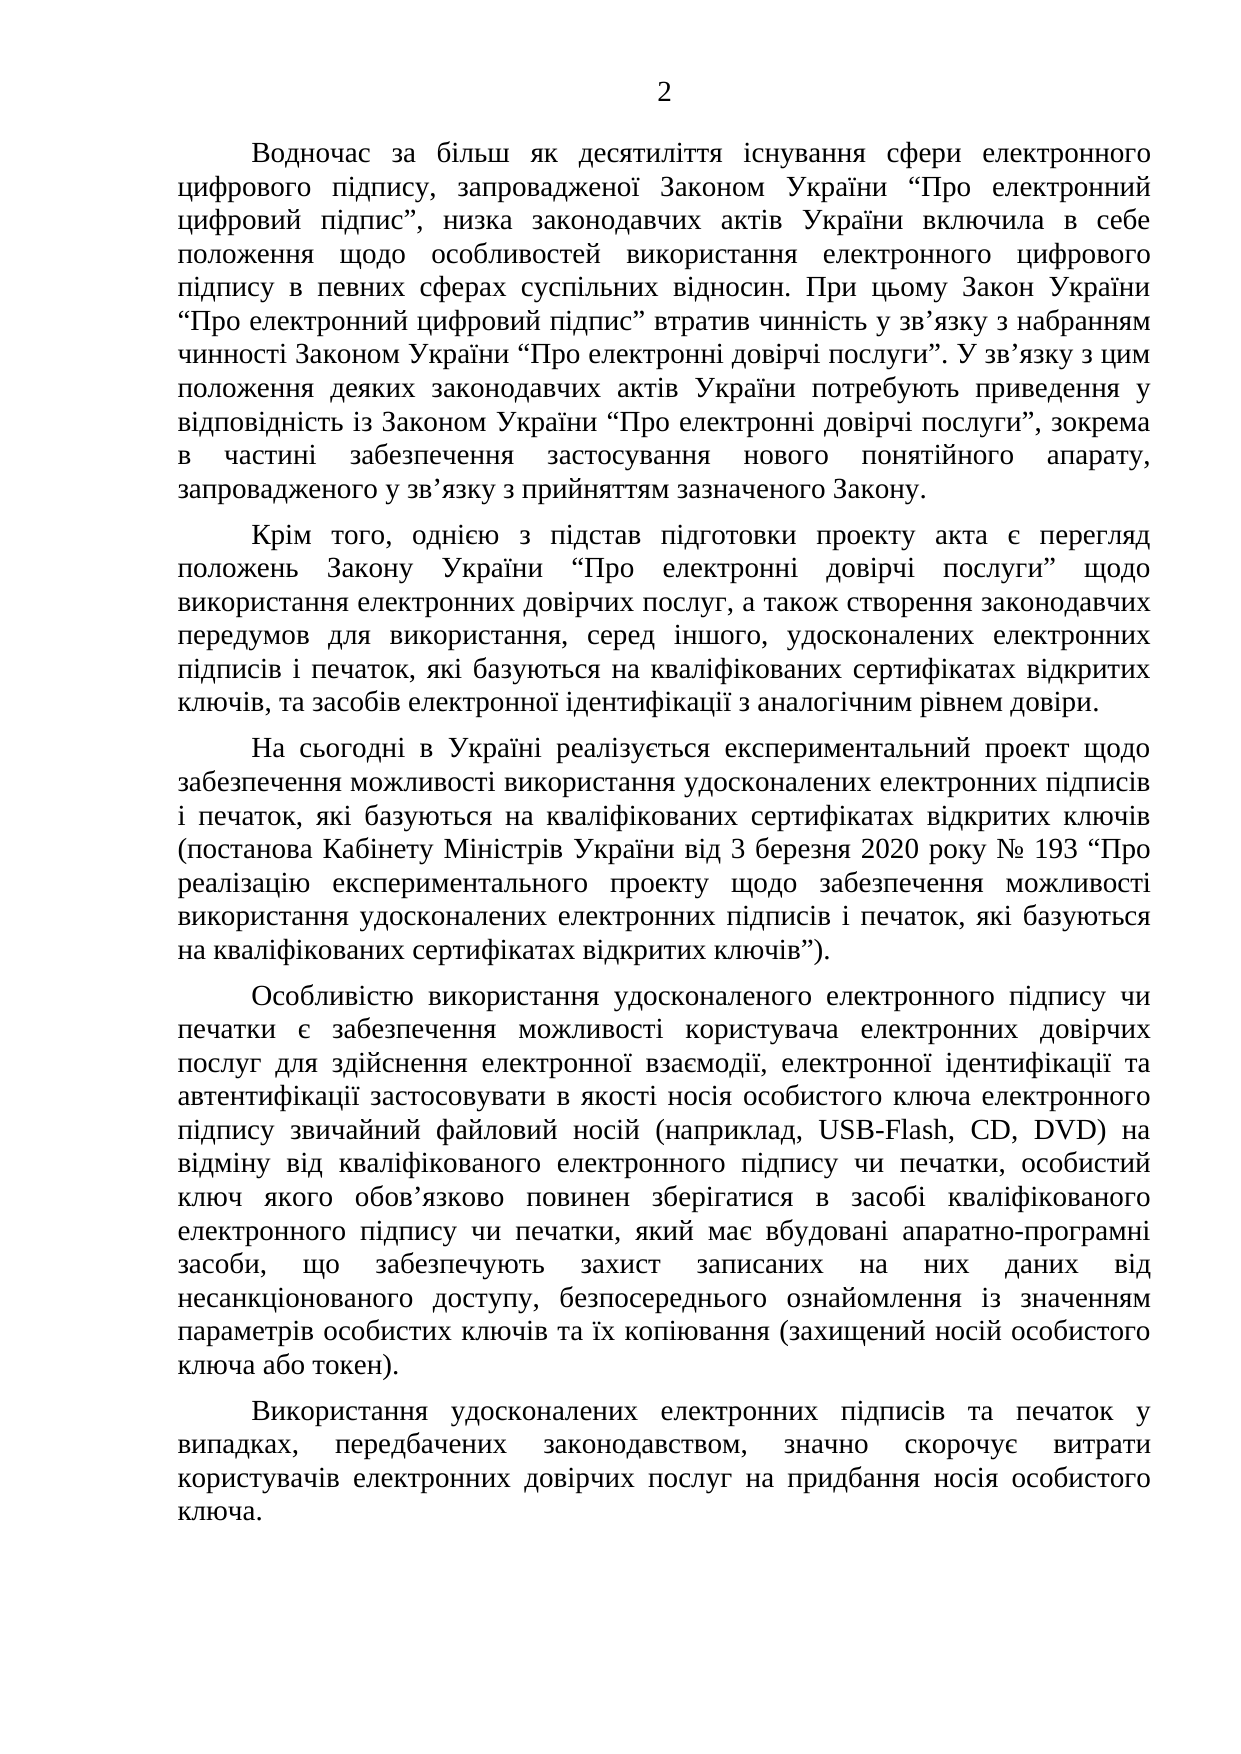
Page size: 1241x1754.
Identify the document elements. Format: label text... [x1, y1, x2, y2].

text На сьогодні в Україні реалізується експериментальний проект щодо забезпечення можливості використання удосконалених електронних підписів і печаток, які базуються на кваліфікованих сертифікатах відкритих ключів (постанова Кабінету Міністрів України від 3 березня 2020 року № 193 “Про реалізацію експериментального проекту щодо забезпечення можливості використання удосконалених електронних підписів і печаток, які базуються на кваліфікованих сертифікатах відкритих ключів”). [177, 731, 1152, 965]
text Використання удосконалених електронних підписів та печаток у випадках, передбачених законодавством, значно скорочує витрати користувачів електронних довірчих послуг на придбання носія особистого ключа. [177, 1393, 1152, 1527]
text Крім того, однією з підстав підготовки проекту акта є перегляд положень Закону України “Про електронні довірчі послуги” щодо використання електронних довірчих послуг, а також створення законодавчих передумов для використання, серед іншого, удосконалених електронних підписів і печаток, які базуються на кваліфікованих сертифікатах відкритих ключів, та засобів електронної ідентифікації з аналогічним рівнем довіри. [177, 517, 1152, 718]
text Особливістю використання удосконаленого електронного підпису чи печатки є забезпечення можливості користувача електронних довірчих послуг для здійснення електронної взаємодії, електронної ідентифікації та автентифікації застосовувати в якості носія особистого ключа електронного підпису звичайний файловий носій (наприклад, USB-Flash, CD, DVD) на відміну від кваліфікованого електронного підпису чи печатки, особистий ключ якого обов’язково повинен зберігатися в засобі кваліфікованого електронного підпису чи печатки, який має вбудовані апаратно-програмні засоби, що забезпечують захист записаних на них даних від несанкціонованого доступу, безпосереднього ознайомлення із значенням параметрів особистих ключів та їх копіювання (захищений носій особистого ключа або токен). [177, 978, 1152, 1380]
text Водночас за більш як десятиліття існування сфери електронного цифрового підпису, запровадженої Законом України “Про електронний цифровий підпис”, низка законодавчих актів України включила в себе положення щодо особливостей використання електронного цифрового підпису в певних сферах суспільних відносин. При цьому Закон України “Про електронний цифровий підпис” втратив чинність у зв’язку з набранням чинності Законом України “Про електронні довірчі послуги”. У зв’язку з цим положення деяких законодавчих актів України потребують приведення у відповідність із Законом України “Про електронні довірчі послуги”, зокрема в частині забезпечення застосування нового понятійного апарату, запровадженого у зв’язку з прийняттям зазначеного Закону. [177, 135, 1152, 504]
